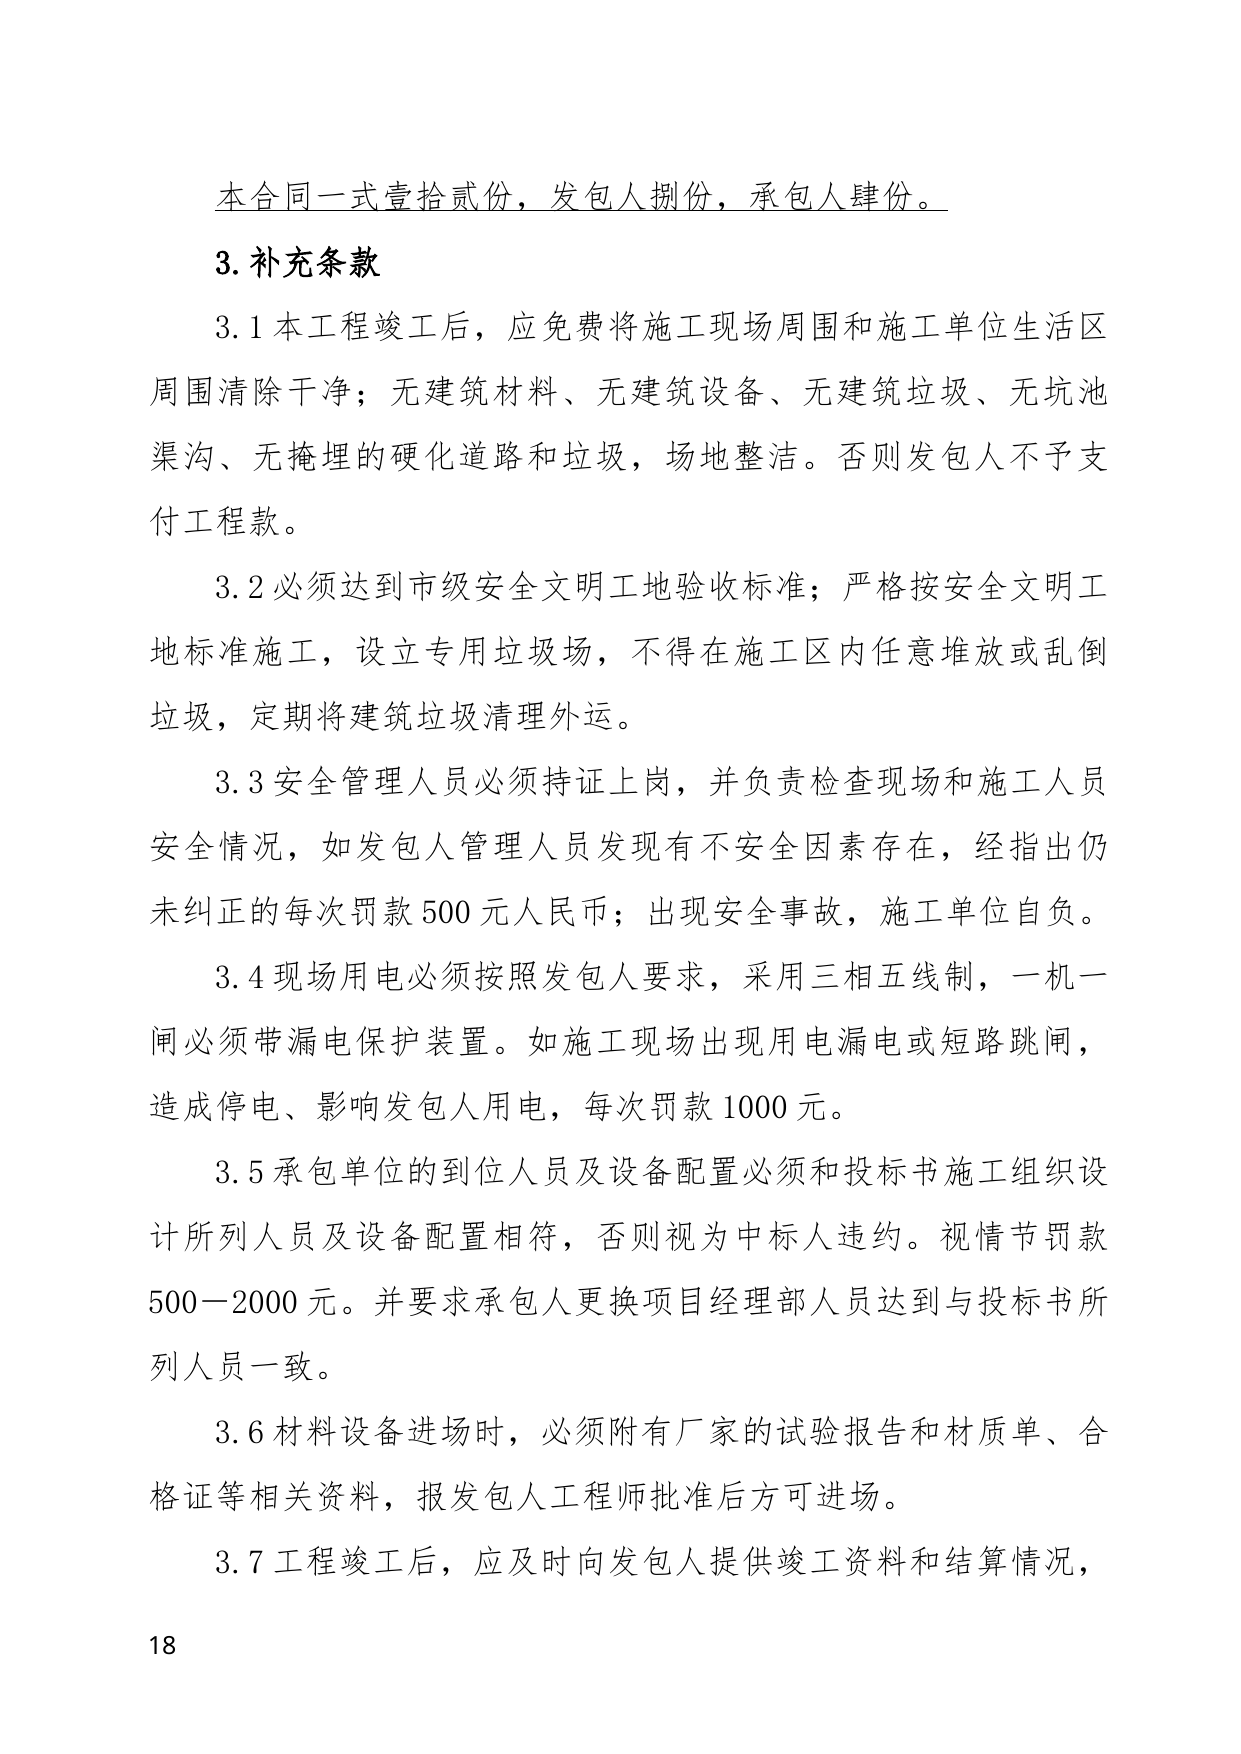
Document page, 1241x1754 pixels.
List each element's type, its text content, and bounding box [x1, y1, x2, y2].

text 3.补充条款 [148, 227, 1110, 292]
text 3.6材料设备进场时，必须附有厂家的试验报告和材质单、合格证等相关资料，报发包人工程师批准后方可进场。 [148, 1397, 1110, 1527]
text 3.2必须达到市级安全文明工地验收标准；严格按安全文明工地标准施工，设立专用垃圾场，不得在施工区内任意堆放或乱倒垃圾，定期将建筑垃圾清理外运。 [148, 552, 1110, 747]
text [148, 1527, 1110, 1592]
text 3.5承包单位的到位人员及设备配置必须和投标书施工组织设计所列人员及设备配置相符，否则视为中标人违约。视情节罚款500－2000元。并要求承包人更换项目经理部人员达到与投标书所列人员一致。 [148, 1137, 1110, 1397]
text 本合同一式壹拾贰份，发包人捌份，承包人肆份。 [148, 162, 1110, 227]
text 3.1本工程竣工后，应免费将施工现场周围和施工单位生活区周围清除干净；无建筑材料、无建筑设备、无建筑垃圾、无坑池渠沟、无掩埋的硬化道路和垃圾，场地整洁。否则发包人不予支付工程款。 [148, 292, 1110, 552]
text 3.4现场用电必须按照发包人要求，采用三相五线制，一机一闸必须带漏电保护装置。如施工现场出现用电漏电或短路跳闸，造成停电、影响发包人用电，每次罚款1000元。 [148, 942, 1110, 1137]
text 3.3安全管理人员必须持证上岗，并负责检查现场和施工人员安全情况，如发包人管理人员发现有不安全因素存在，经指出仍未纠正的每次罚款500元人民币；出现安全事故，施工单位自负。 [148, 747, 1110, 942]
